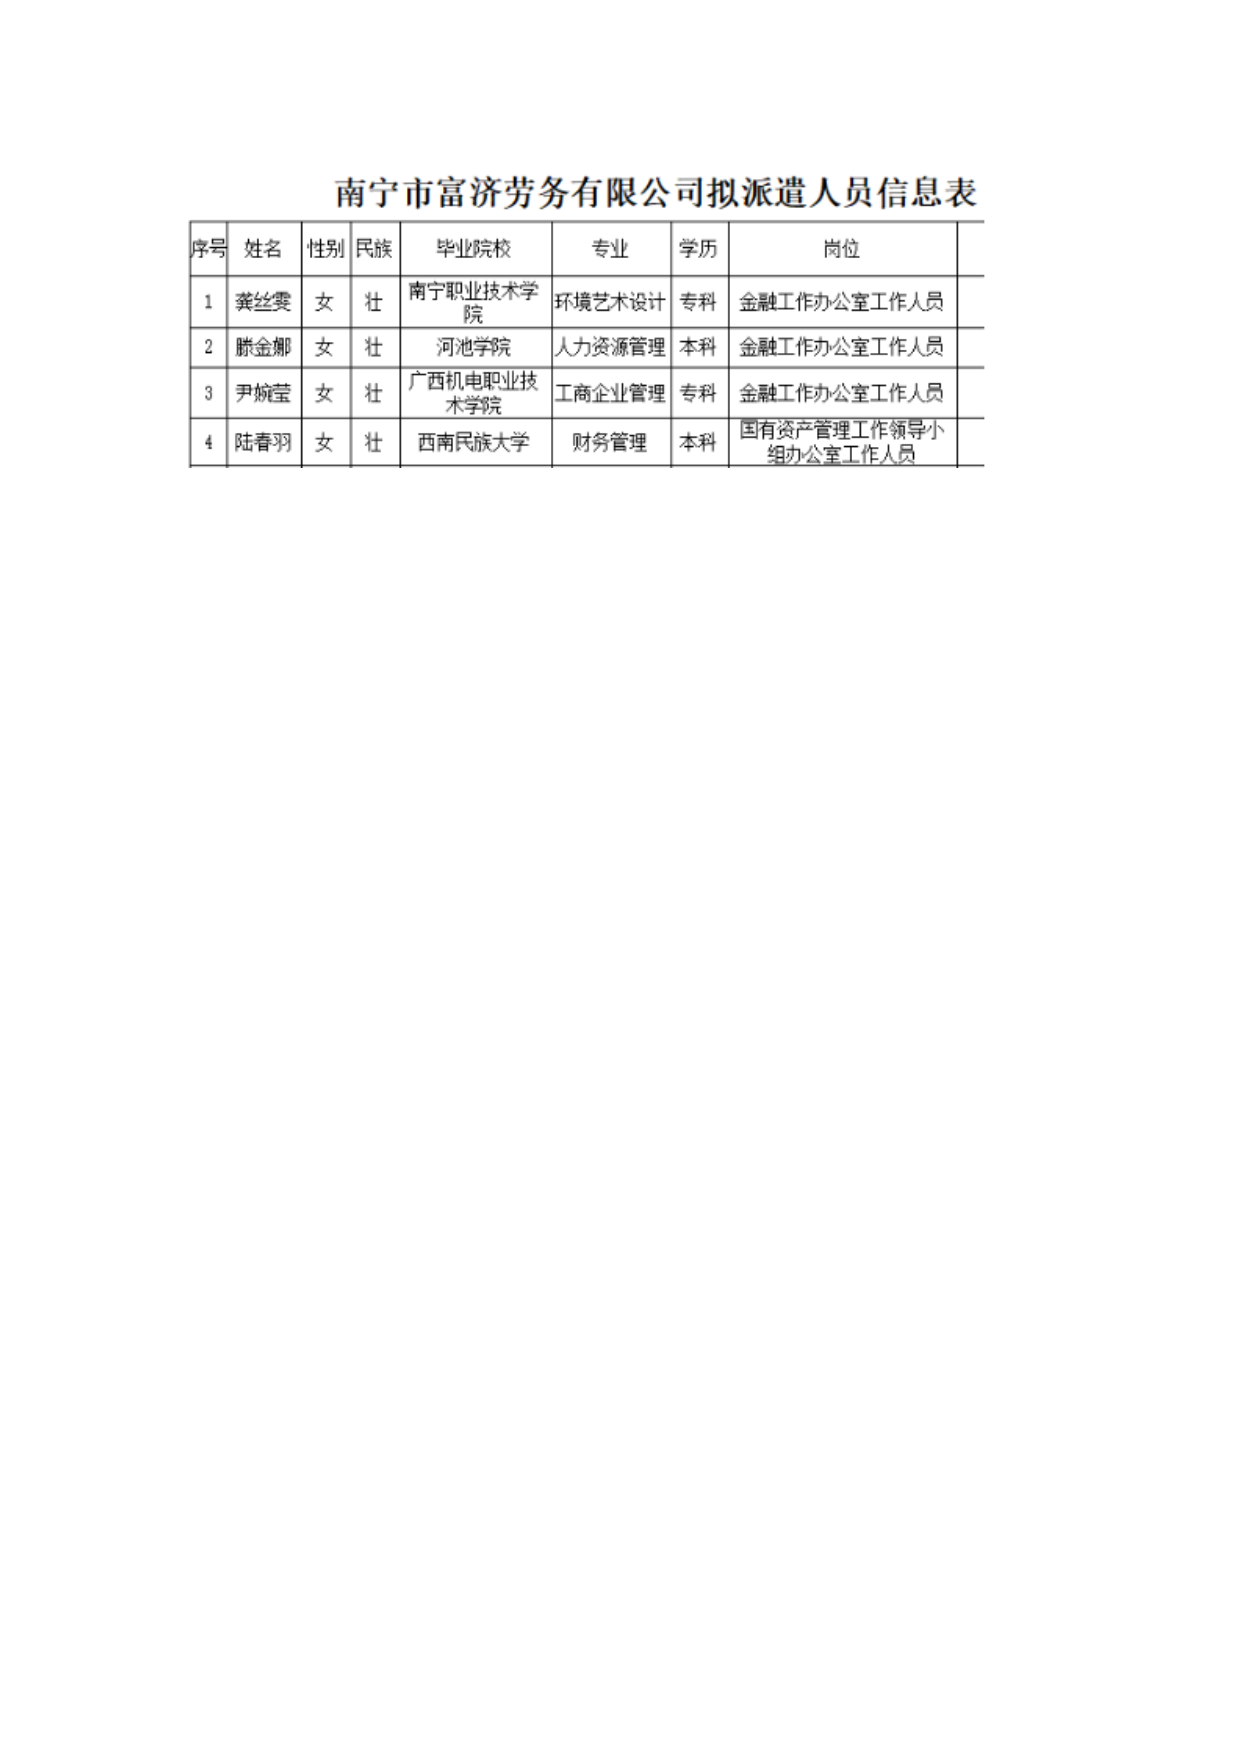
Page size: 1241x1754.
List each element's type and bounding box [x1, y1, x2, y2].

picture [187, 164, 985, 468]
